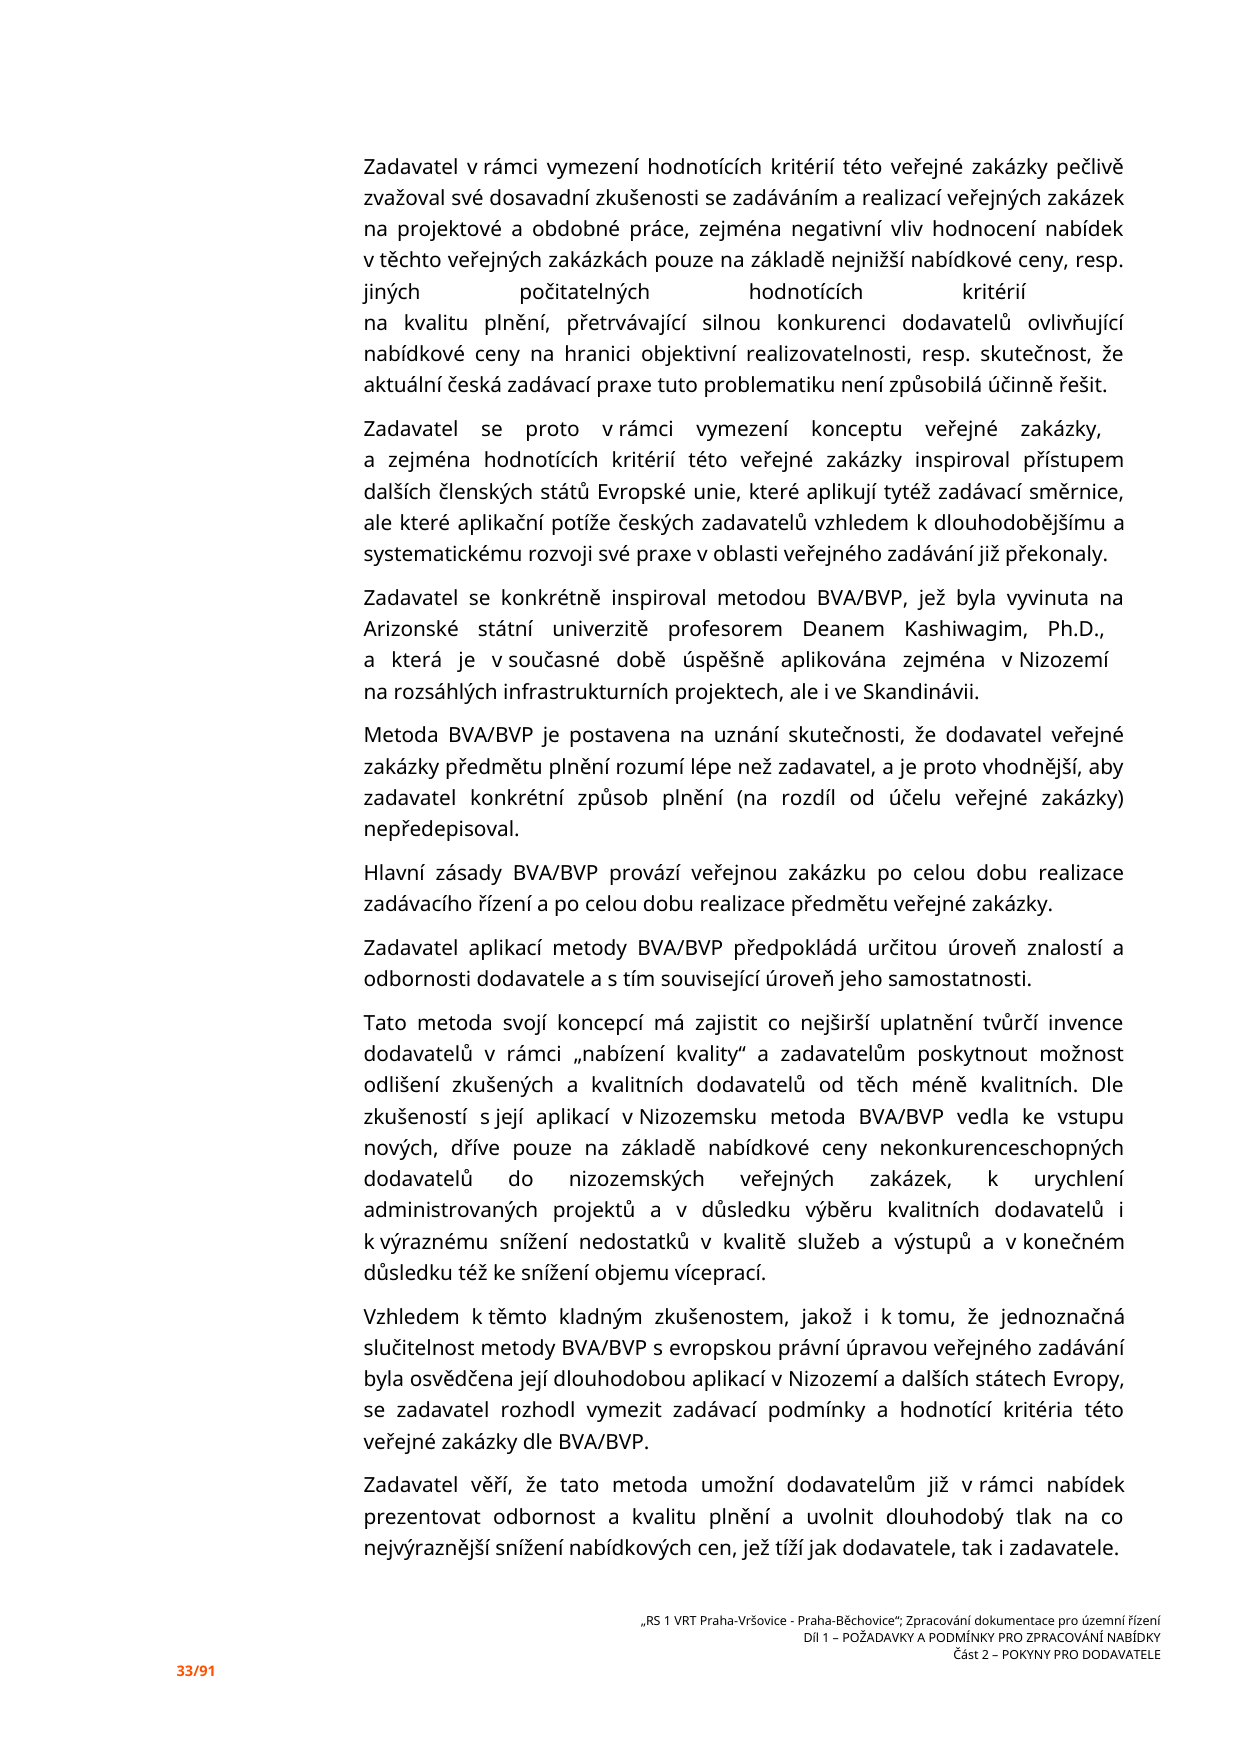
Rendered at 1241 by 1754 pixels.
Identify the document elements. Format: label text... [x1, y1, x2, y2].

list Zadavatel se proto v rámci vymezení konceptu veřejné zakázky, a zejména hodnotících kritérií této veřejné zakázky inspiroval přístupem dalších členských států Evropské unie, které aplikují tytéž zadávací směrnice, ale které aplikační potíže českých zadavatelů vzhledem k dlouhodobějšímu a systematickému rozvoji své praxe v oblasti veřejného zadávání již překonaly. [363, 414, 1125, 568]
list Zadavatel věří, že tato metoda umožní dodavatelům již v rámci nabídek prezentovat odbornost a kvalitu plnění a uvolnit dlouhodobý tlak na co nejvýraznější snížení nabídkových cen, jež tíží jak dodavatele, tak i zadavatele. [363, 1471, 1125, 1562]
list Zadavatel v rámci vymezení hodnotících kritérií této veřejné zakázky pečlivě zvažoval své dosavadní zkušenosti se zadáváním a realizací veřejných zakázek na projektové a obdobné práce, zejména negativní vliv hodnocení nabídek v těchto veřejných zakázkách pouze na základě nejnižší nabídkové ceny, resp. jiných počitatelných hodnotících kritérií na kvalitu plnění, přetrvávající silnou konkurenci dodavatelů ovlivňující nabídkové ceny na hranici objektivní realizovatelnosti, resp. skutečnost, že aktuální česká zadávací praxe tuto problematiku není způsobilá účinně řešit. [363, 152, 1125, 399]
list Tato metoda svojí koncepcí má zajistit co nejširší uplatnění tvůrčí invence dodavatelů v rámci „nabízení kvality“ a zadavatelům poskytnout možnost odlišení zkušených a kvalitních dodavatelů od těch méně kvalitních. Dle zkušeností s její aplikací v Nizozemsku metoda BVA/BVP vedla ke vstupu nových, dříve pouze na základě nabídkové ceny nekonkurenceschopných dodavatelů do nizozemských veřejných zakázek, k urychlení administrovaných projektů a v důsledku výběru kvalitních dodavatelů i k výraznému snížení nedostatků v kvalitě služeb a výstupů a v konečném důsledku též ke snížení objemu víceprací. [363, 1008, 1125, 1287]
list Hlavní zásady BVA/BVP provází veřejnou zakázku po celou dobu realizace zadávacího řízení a po celou dobu realizace předmětu veřejné zakázky. [363, 858, 1125, 918]
list Zadavatel aplikací metody BVA/BVP předpokládá určitou úroveň znalostí a odbornosti dodavatele a s tím související úroveň jeho samostatnosti. [363, 933, 1125, 993]
list Metoda BVA/BVP je postavena na uznání skutečnosti, že dodavatel veřejné zakázky předmětu plnění rozumí lépe než zadavatel, a je proto vhodnější, aby zadavatel konkrétní způsob plnění (na rozdíl od účelu veřejné zakázky) nepředepisoval. [363, 721, 1125, 843]
list Zadavatel se konkrétně inspiroval metodou BVA/BVP, jež byla vyvinuta na Arizonské státní univerzitě profesorem Deanem Kashiwagim, Ph.D., a která je v současné době úspěšně aplikována zejména v Nizozemí na rozsáhlých infrastrukturních projektech, ale i ve Skandinávii. [363, 583, 1125, 705]
list Vzhledem k těmto kladným zkušenostem, jakož i k tomu, že jednoznačná slučitelnost metody BVA/BVP s evropskou právní úpravou veřejného zadávání byla osvědčena její dlouhodobou aplikací v Nizozemí a dalších státech Evropy, se zadavatel rozhodl vymezit zadávací podmínky a hodnotící kritéria této veřejné zakázky dle BVA/BVP. [363, 1302, 1125, 1455]
